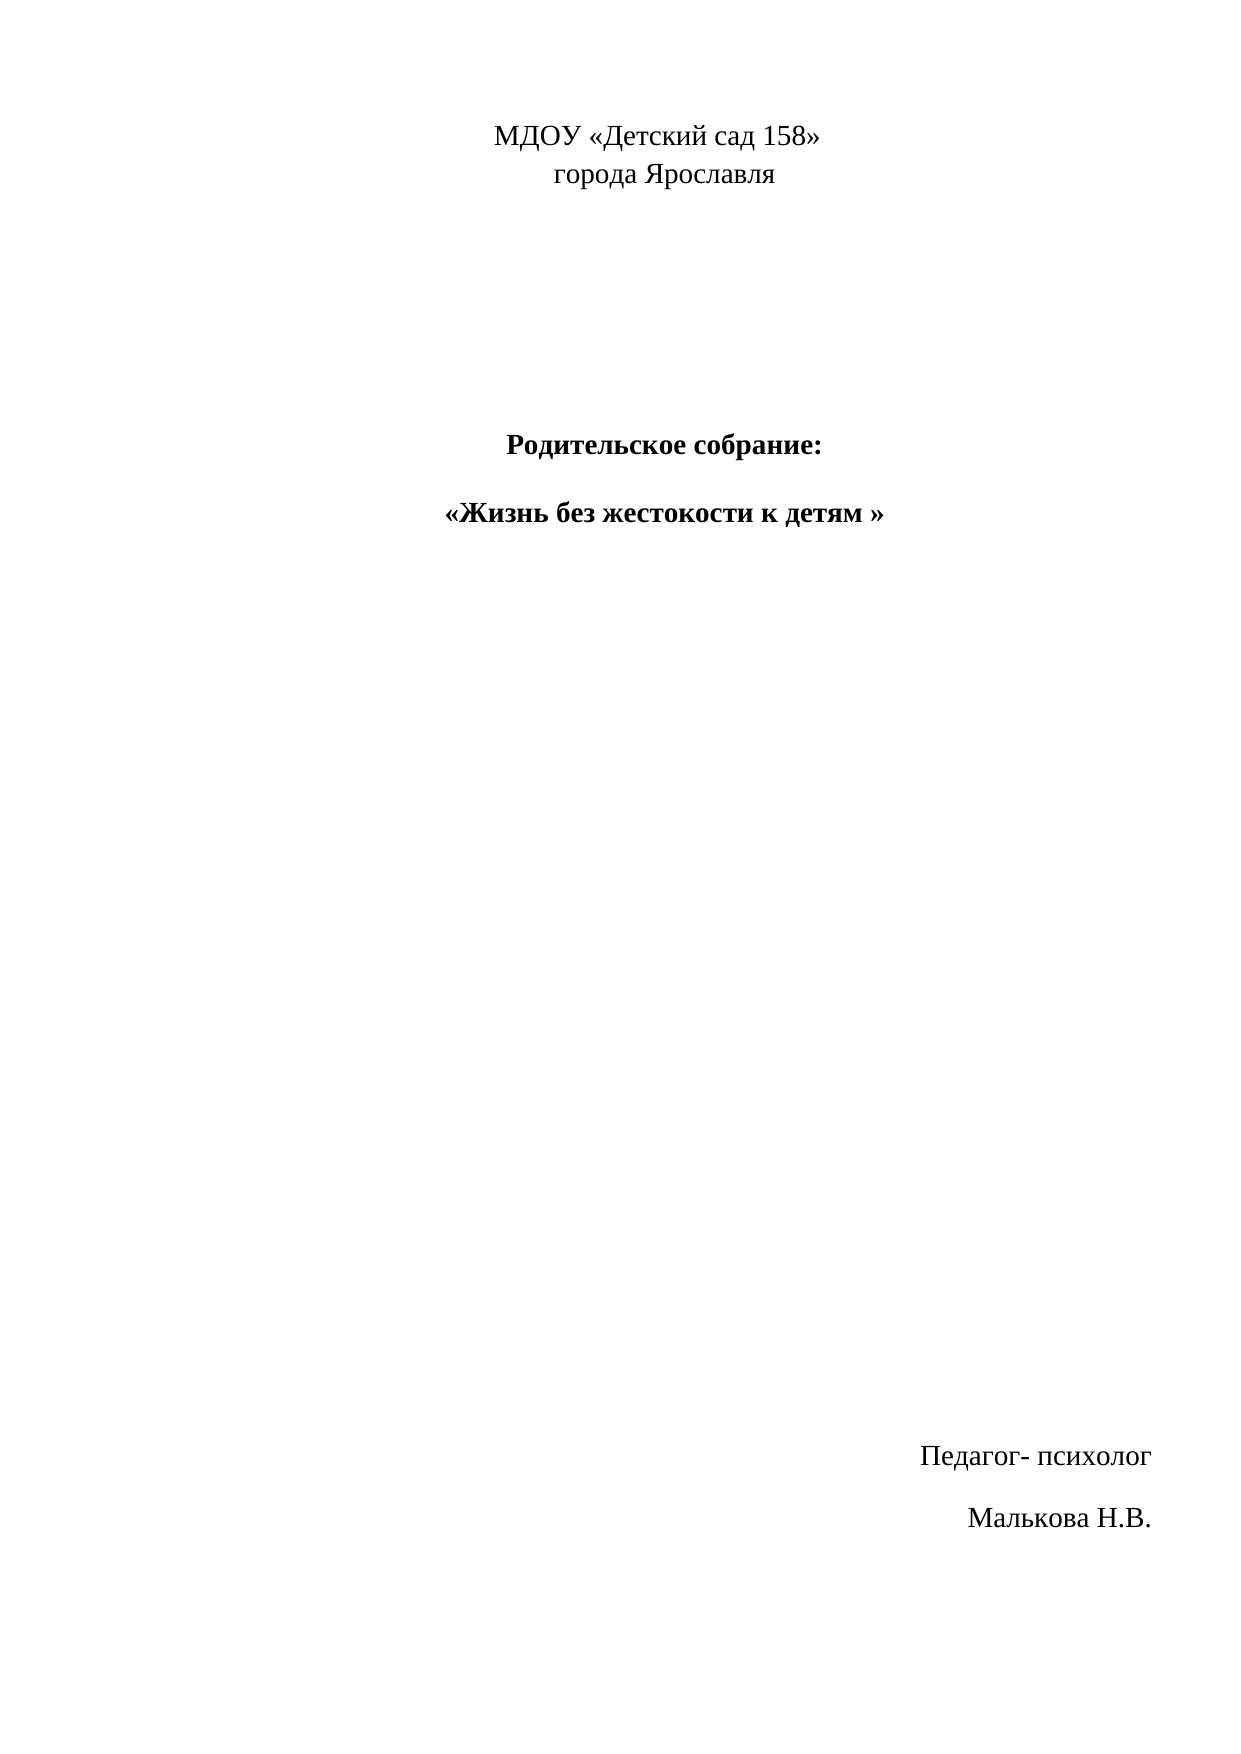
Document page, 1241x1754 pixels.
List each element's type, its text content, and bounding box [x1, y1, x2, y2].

text Педагог- психолог [177, 1438, 1152, 1471]
text Родительское собрание: [177, 427, 1152, 461]
text Малькова Н.В. [177, 1500, 1152, 1534]
text «Жизнь без жестокости к детям » [177, 495, 1152, 529]
text МДОУ «Детский сад 158» города Ярославля [177, 118, 1152, 190]
